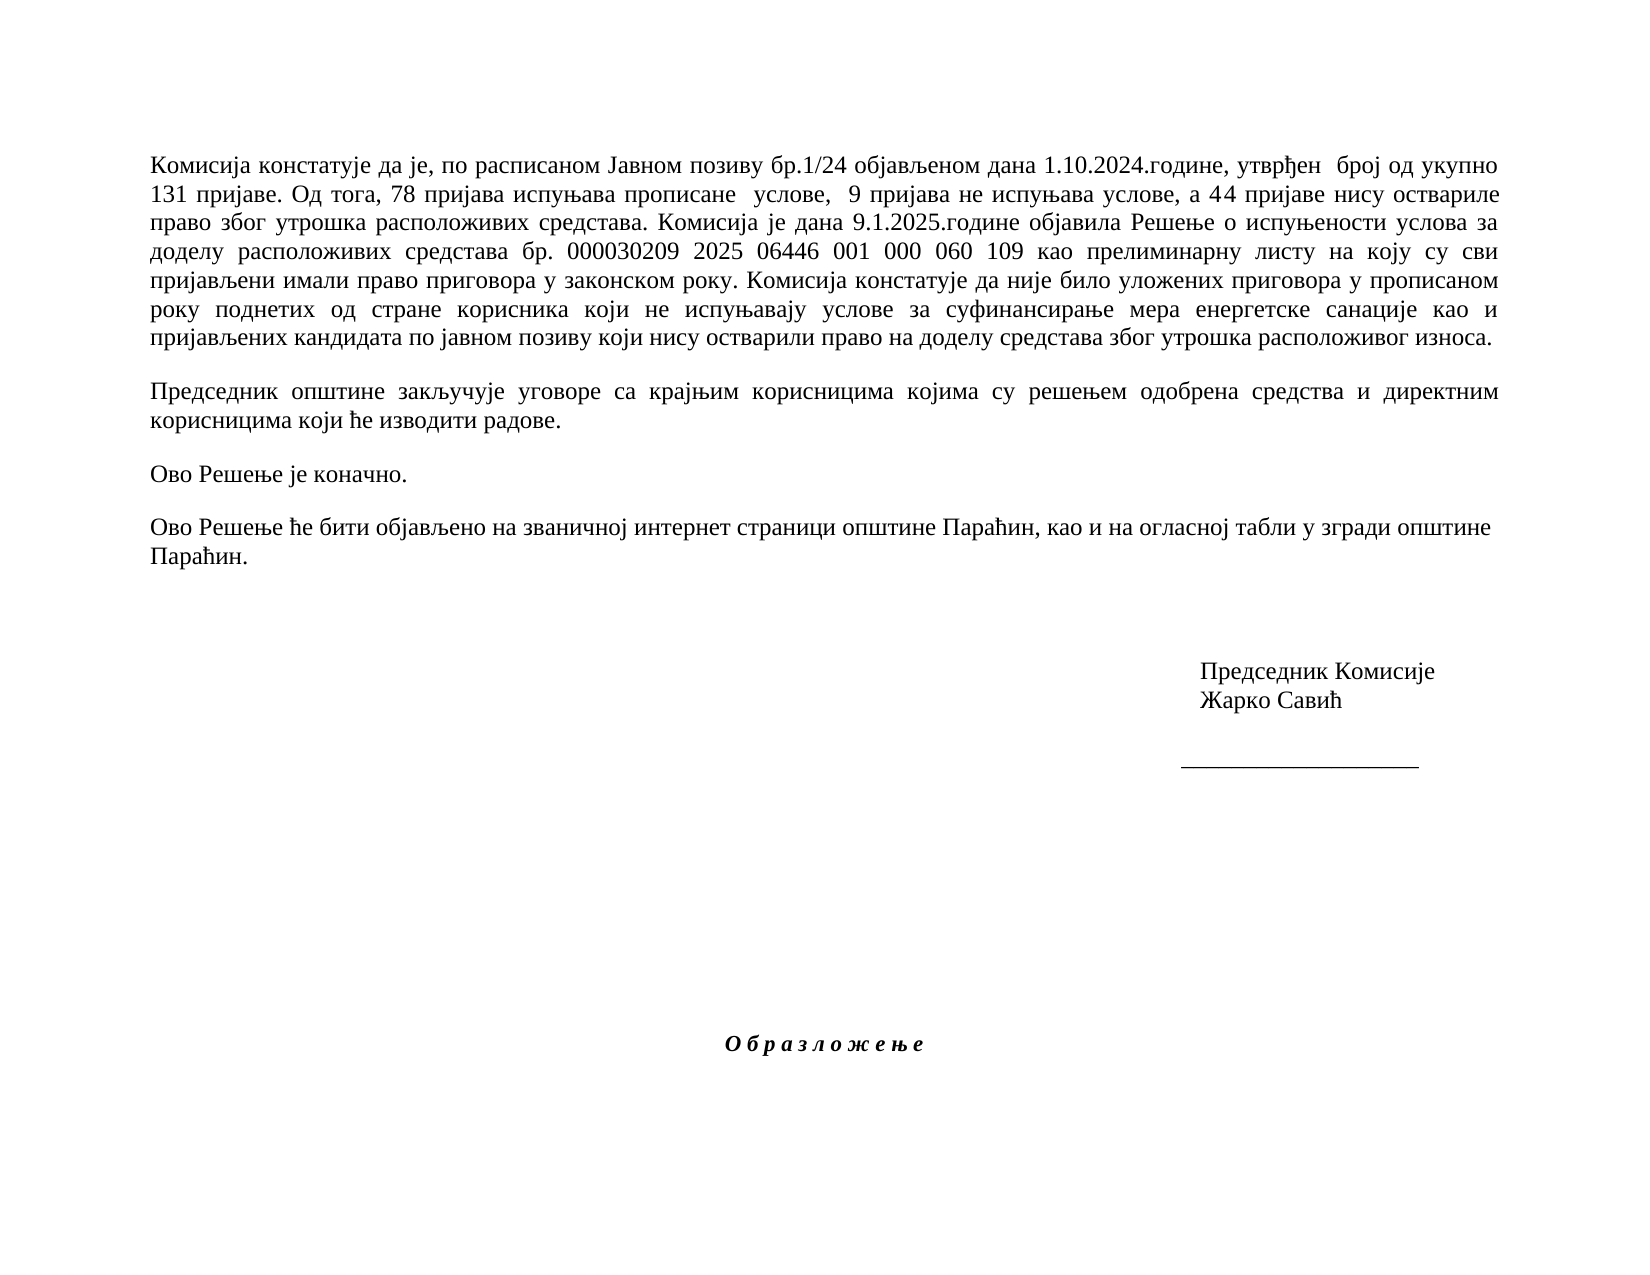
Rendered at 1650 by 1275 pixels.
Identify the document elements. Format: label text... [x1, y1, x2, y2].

text О б р а з л о ж е њ е [150, 1030, 1500, 1056]
text Председник Комисије [150, 656, 1500, 685]
text Комисија констатује да је, по расписаном Јавном позиву бр.1/24 објављеном дана 1.10.2024.године, утврђен број од укупно 131 пријаве. Од тога, 78 пријава испуњава прописане услове, 9 пријава не испуњава услове, а 44 пријавe нису оствариле право због утрошка расположивих средстава. Комисија је дана 9.1.2025.године објавила Решење о испуњености услова за доделу расположивих средстава бр. 000030209 2025 06446 001 000 060 109 као прелиминарну листу на коју су сви пријављени имали право приговора у законском року. Комисија констатује да није било уложених приговора у прописаном року поднетих од стране корисника који не испуњавају услове за суфинансирање мера енергетске санације као и пријављених кандидата по јавном позиву који нису остварили право на доделу средстава због утрошка расположивог износа. [150, 150, 1500, 351]
text Ово Решење ће бити објављено на званичној интернет страници општине Параћин, као и на огласној табли у згради општине Параћин. [150, 512, 1500, 570]
text ___________________ [150, 742, 1500, 771]
text Ово Решење је коначно. [150, 459, 1500, 487]
text Председник општине закључује уговоре са крајњим корисницима којима су решењем одобрена средства и директним корисницима који ће изводити радове. [150, 376, 1500, 434]
text Жарко Савић [150, 685, 1500, 714]
